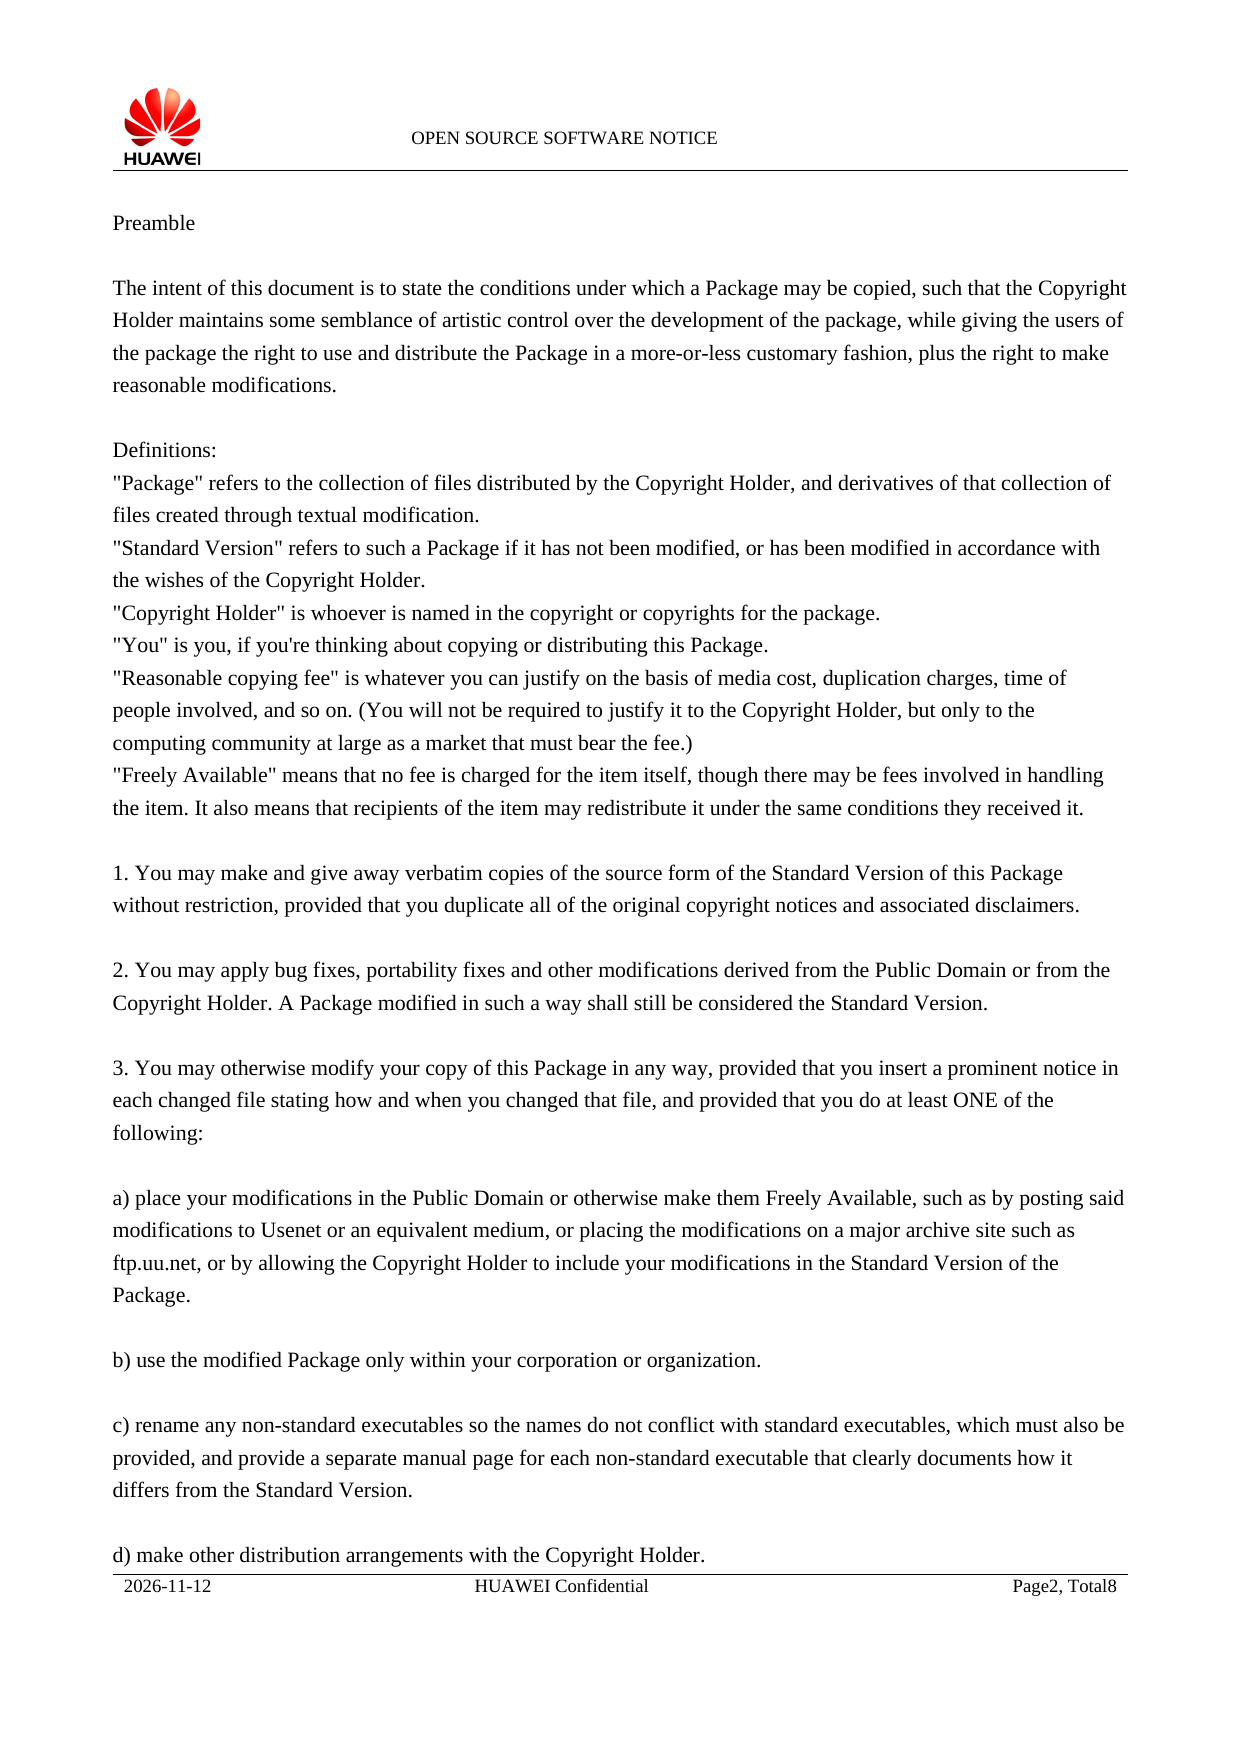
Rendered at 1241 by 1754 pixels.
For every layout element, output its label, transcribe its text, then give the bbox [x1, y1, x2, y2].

picture [124, 88, 201, 165]
